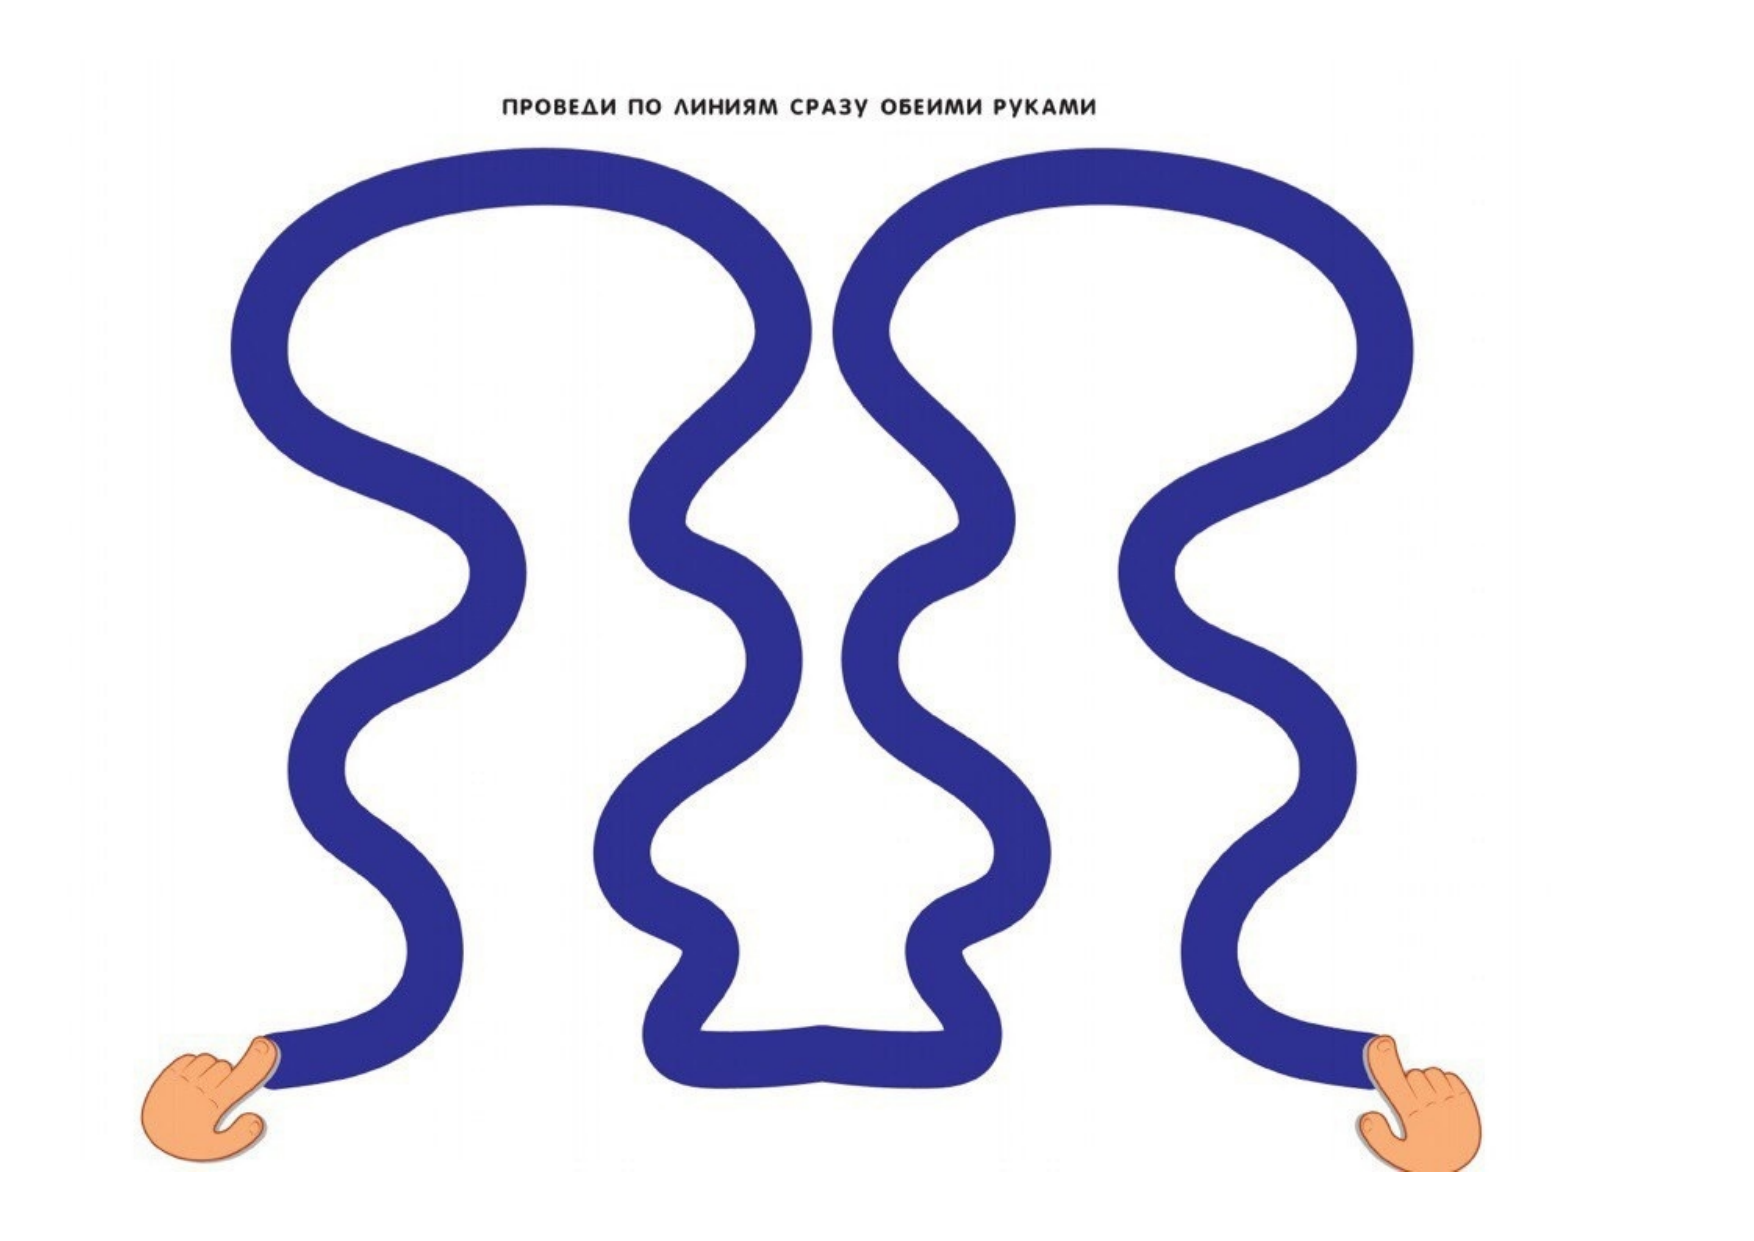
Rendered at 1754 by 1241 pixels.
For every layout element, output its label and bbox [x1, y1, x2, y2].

picture [59, 59, 1559, 1172]
